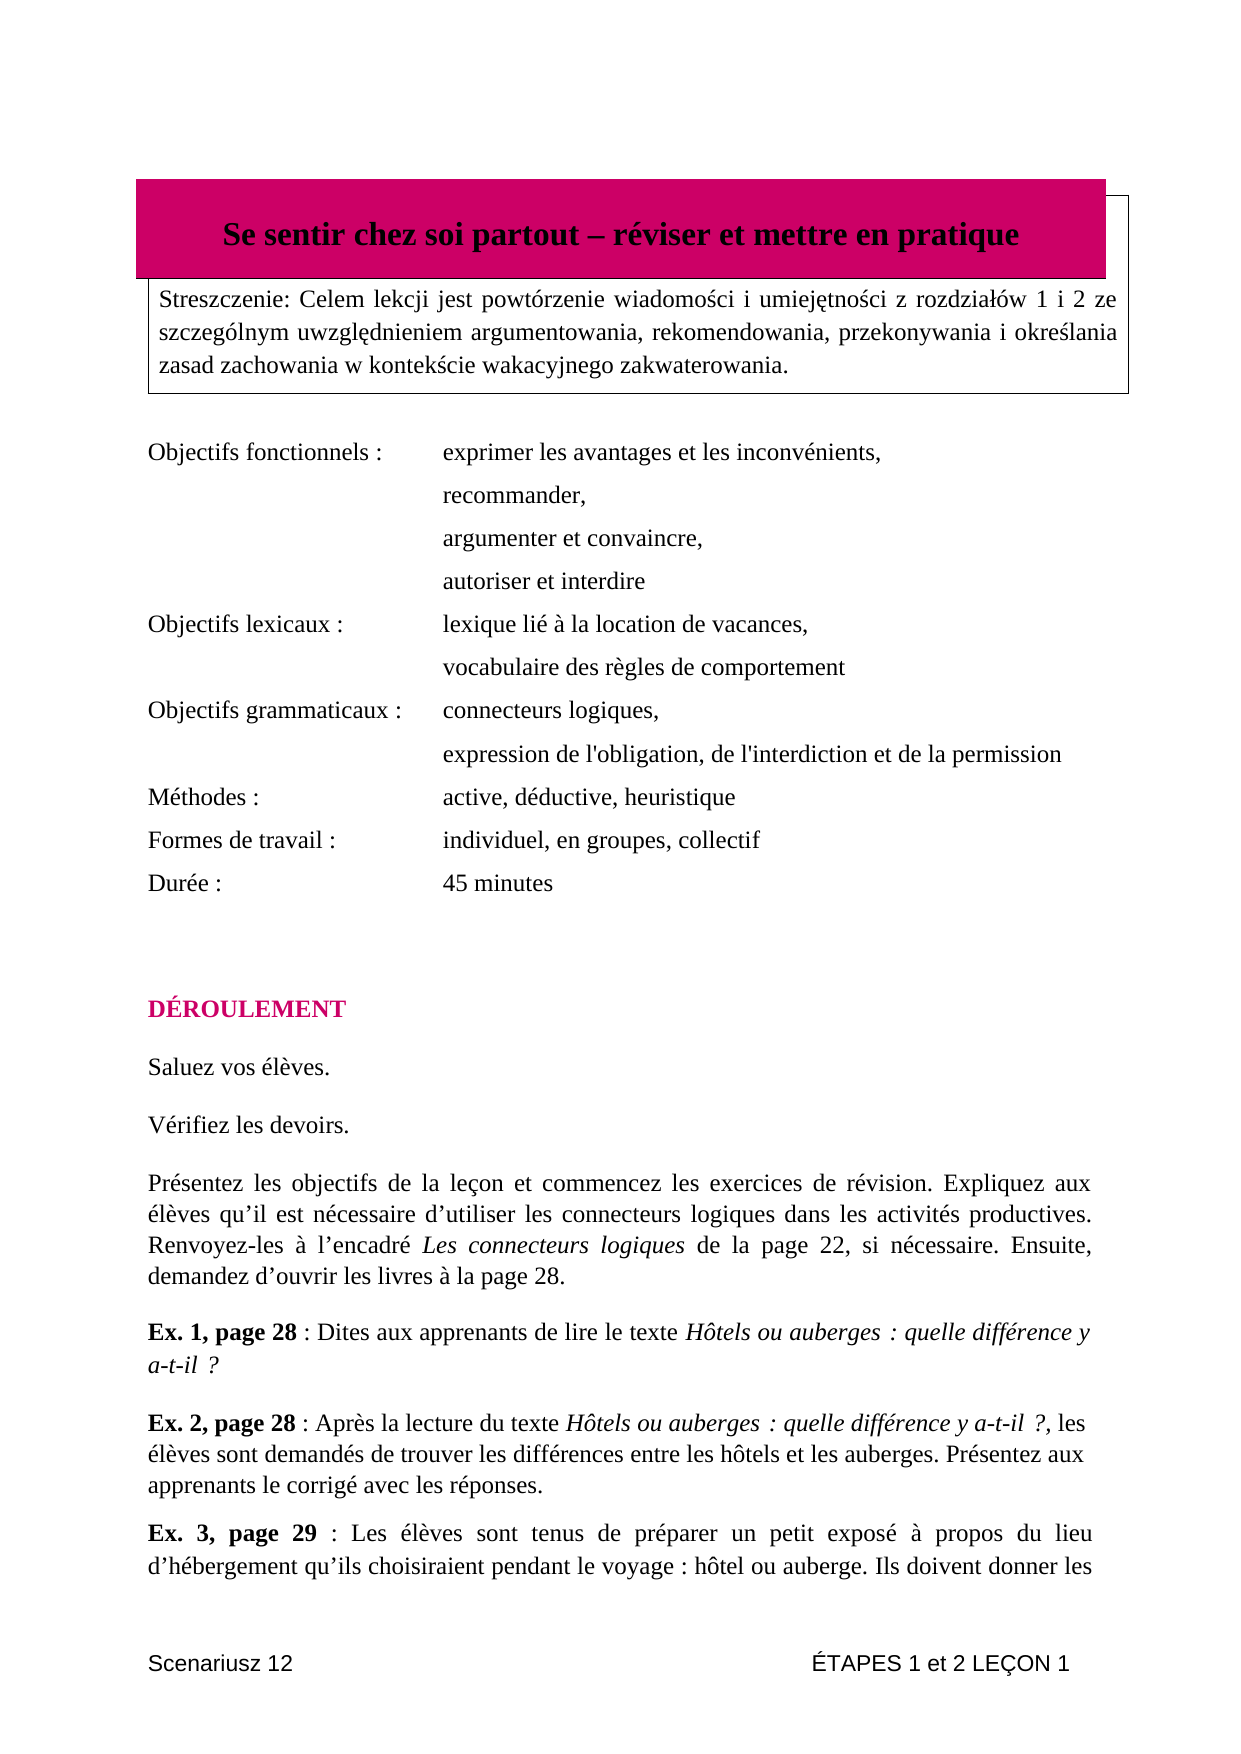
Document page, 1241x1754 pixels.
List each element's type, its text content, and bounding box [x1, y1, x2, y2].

text Méthodes : active, déductive, heuristique [148, 782, 1093, 811]
text Objectifs lexicaux : lexique lié à la location de vacances, [148, 609, 1093, 638]
table_header Streszczenie: Celem lekcji jest powtórzenie wiadomości i umiejętności z rozdziałów 1 i 2 ze szczególnym uwzględnieniem argumentowania, rekomendowania, przekonywania i określania zasad zachowania w kontekście wakacyjnego zakwaterowania. [149, 196, 1128, 393]
text Objectifs grammaticaux : connecteurs logiques, [148, 696, 1093, 724]
text Ex. 2, page 28 : Après la lecture du texte Hôtels ou auberges : quelle différence y a-t-il ?, les élèves sont demandés de trouver les différences entre les hôtels et les auberges. Présentez aux apprenants le corrigé avec les réponses. [148, 1408, 1093, 1499]
text Vérifiez les devoirs. [148, 1110, 1093, 1139]
text argumenter et convaincre, [443, 523, 1093, 552]
text Formes de travail : individuel, en groupes, collectif [148, 825, 1093, 854]
text Saluez vos élèves. [148, 1052, 1093, 1081]
text vocabulaire des règles de comportement [148, 652, 1093, 681]
text DÉROULEMENT [148, 994, 1093, 1023]
text Présentez les objectifs de la leçon et commencez les exercices de révision. Expliquez aux élèves qu’il est nécessaire d’utiliser les connecteurs logiques dans les activités productives. Renvoyez-les à l’encadré Les connecteurs logiques de la page 22, si nécessaire. Ensuite, demandez d’ouvrir les livres à la page 28. [148, 1168, 1093, 1290]
text Durée : 45 minutes [148, 868, 1093, 897]
text Objectifs fonctionnels : exprimer les avantages et les inconvénients, [148, 437, 1093, 466]
text Ex. 1, page 28 : Dites aux apprenants de lire le texte Hôtels ou auberges : quelle différence y a-t-il ? [148, 1317, 1093, 1379]
text recommander, [443, 480, 1093, 509]
text expression de l'obligation, de l'interdiction et de la permission [443, 739, 1093, 767]
text autoriser et interdire [443, 566, 1093, 595]
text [148, 1518, 1093, 1580]
table_header Se sentir chez soi partout – réviser et mettre en pratique [136, 179, 1106, 278]
